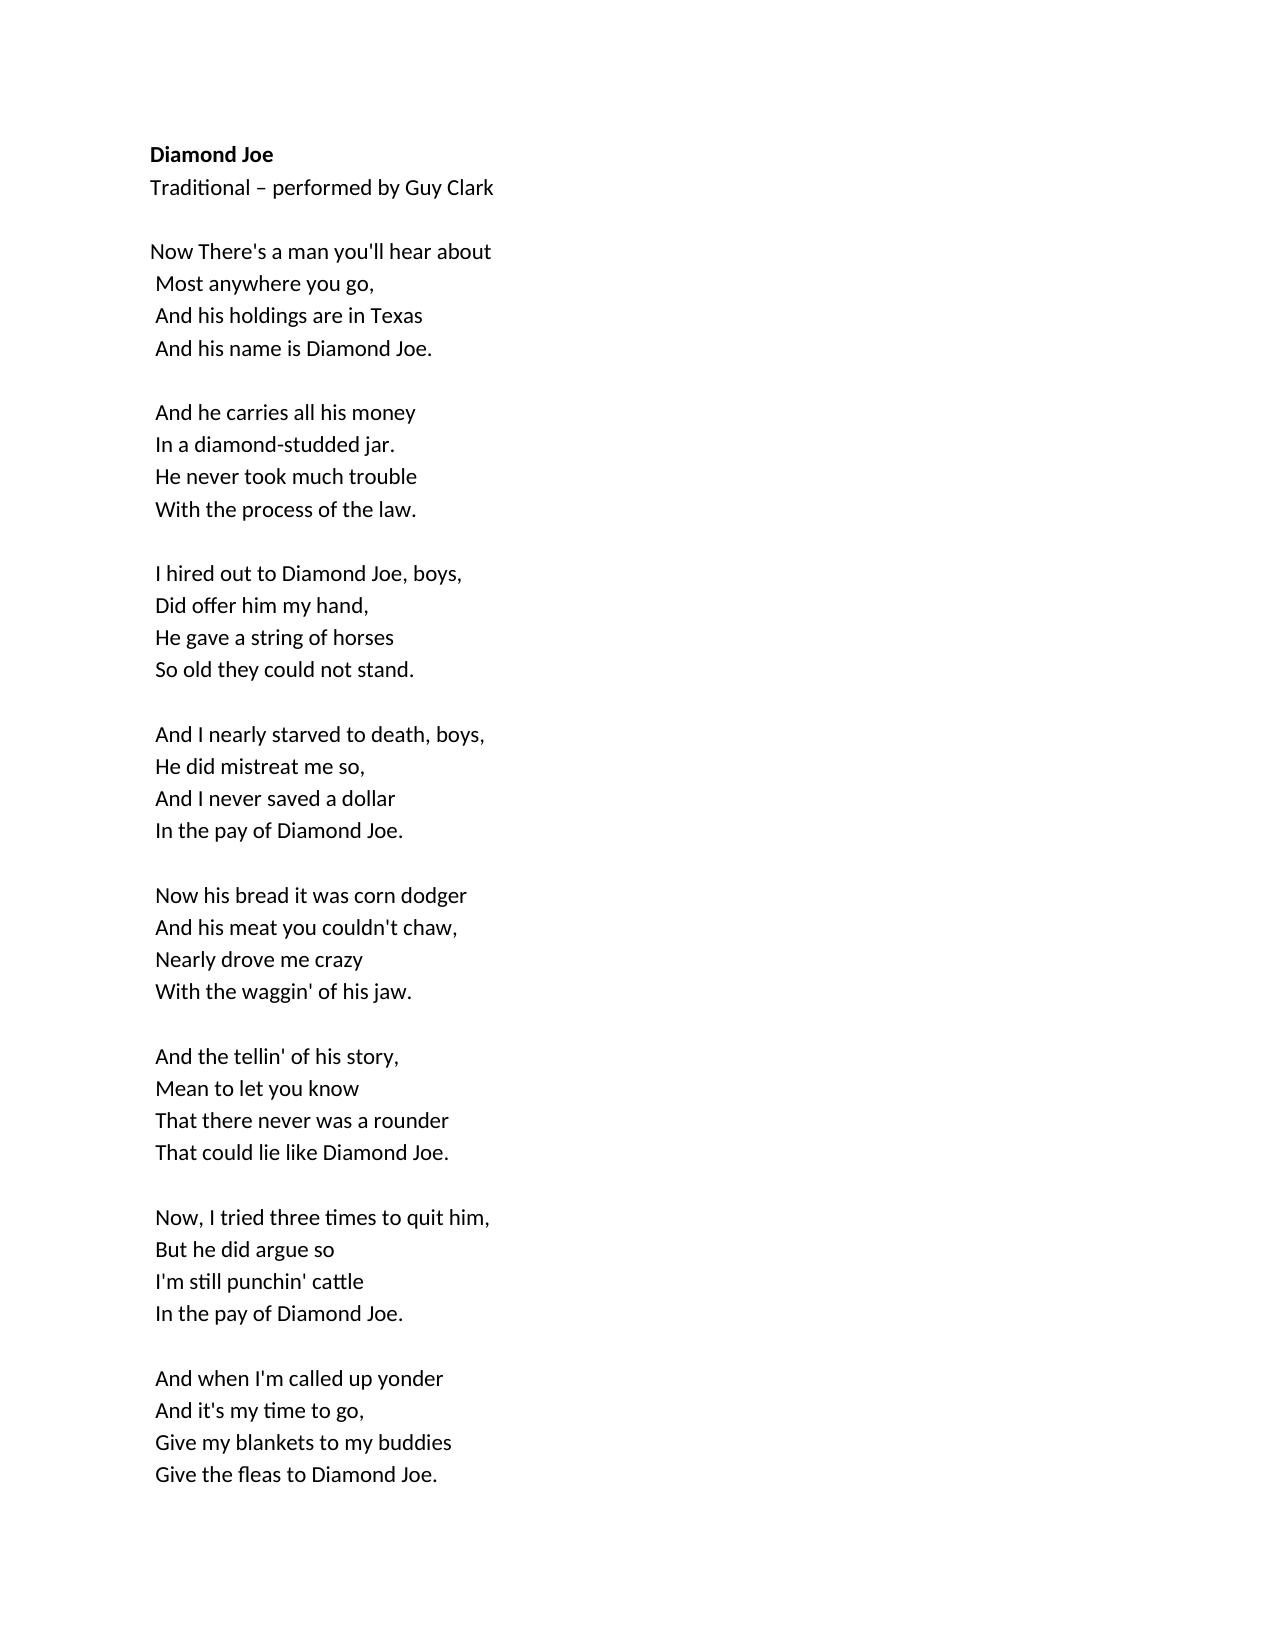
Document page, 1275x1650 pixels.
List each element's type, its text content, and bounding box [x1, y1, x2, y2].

text Now his bread it was corn dodger [150, 881, 1125, 909]
text He did mistreat me so, [150, 752, 1125, 780]
text I'm still punchin' cattle [150, 1267, 1125, 1295]
text And I never saved a dollar [150, 784, 1125, 812]
text Nearly drove me crazy [150, 945, 1125, 973]
text Diamond Joe [150, 141, 1125, 169]
text Now, I tried three times to quit him, [150, 1203, 1125, 1231]
text Mean to let you know [150, 1074, 1125, 1102]
text And when I'm called up yonder [150, 1364, 1125, 1392]
text Most anywhere you go, [150, 269, 1125, 297]
text With the waggin' of his jaw. [150, 977, 1125, 1006]
text Now There's a man you'll hear about [150, 237, 1125, 265]
text Did offer him my hand, [150, 591, 1125, 619]
text I hired out to Diamond Joe, boys, [150, 559, 1125, 587]
text And it's my time to go, [150, 1396, 1125, 1424]
text Traditional – performed by Guy Clark [150, 173, 1125, 201]
text But he did argue so [150, 1235, 1125, 1263]
text And he carries all his money [150, 398, 1125, 426]
text And the tellin' of his story, [150, 1042, 1125, 1070]
text In the pay of Diamond Joe. [150, 817, 1125, 844]
text Give my blankets to my buddies [150, 1428, 1125, 1456]
text That there never was a rounder [150, 1106, 1125, 1134]
text And I nearly starved to death, boys, [150, 720, 1125, 748]
text And his holdings are in Texas [150, 302, 1125, 329]
text And his name is Diamond Joe. [150, 334, 1125, 362]
text With the process of the law. [150, 495, 1125, 523]
text He never took much trouble [150, 462, 1125, 491]
text He gave a string of horses [150, 623, 1125, 651]
text In the pay of Diamond Joe. [150, 1299, 1125, 1327]
text Give the fleas to Diamond Joe. [150, 1460, 1125, 1488]
text So old they could not stand. [150, 656, 1125, 684]
text That could lie like Diamond Joe. [150, 1138, 1125, 1166]
text And his meat you couldn't chaw, [150, 913, 1125, 941]
text In a diamond-studded jar. [150, 430, 1125, 458]
